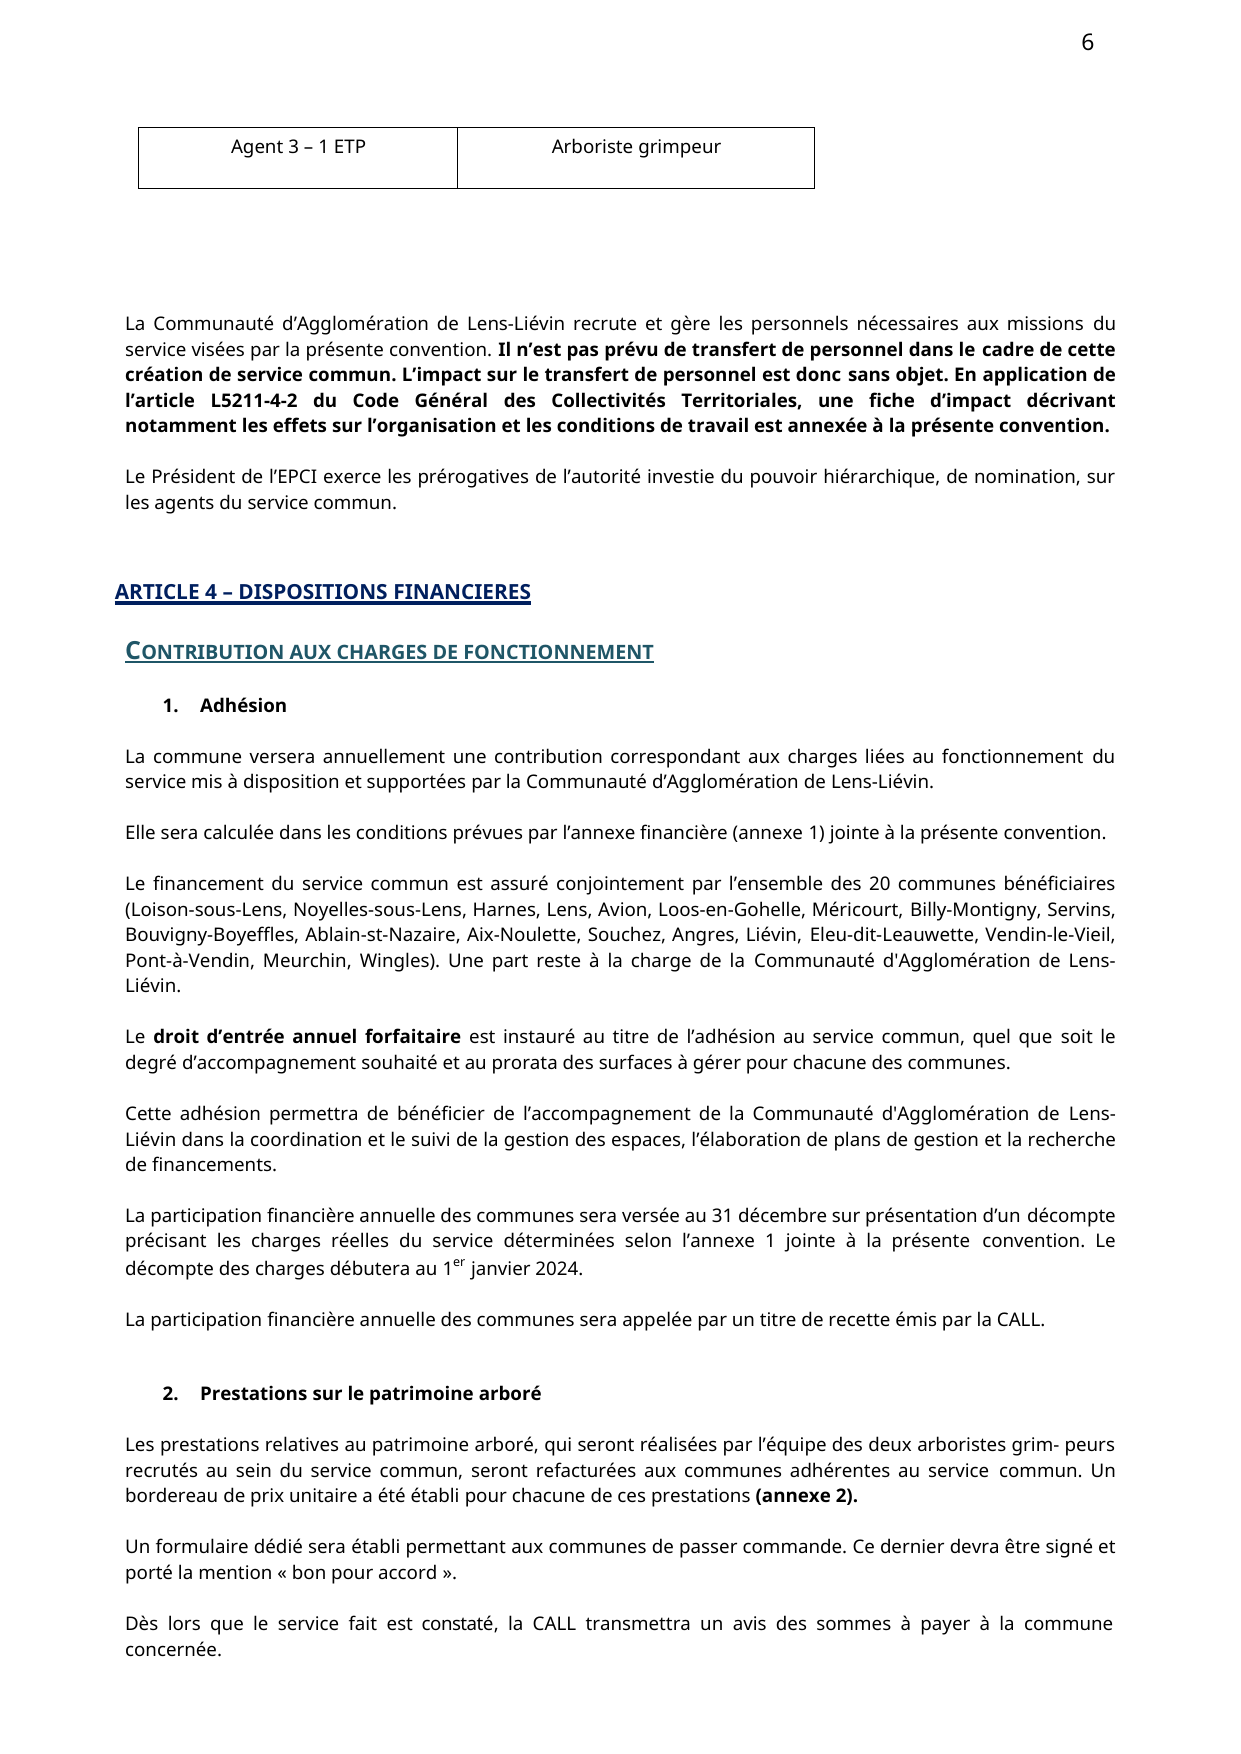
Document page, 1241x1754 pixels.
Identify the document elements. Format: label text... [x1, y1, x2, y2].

text Le droit d’entrée annuel forfaitaire est instauré au titre de l’adhésion au service commun, quel que soit le degré d’accompagnement souhaité et au prorata des surfaces à gérer pour chacune des communes. [125, 1024, 1116, 1075]
subtitle Prestations sur le patrimoine arboré [162, 1381, 1128, 1406]
text Le Président de l’EPCI exerce les prérogatives de l’autorité investie du pouvoir hiérarchique, de nomination, sur les agents du service commun. [125, 464, 1116, 515]
text La commune versera annuellement une contribution correspondant aux charges liées au fonctionnement du service mis à disposition et supportées par la Communauté d’Agglomération de Lens-Liévin. [125, 743, 1115, 794]
text Le financement du service commun est assuré conjointement par l’ensemble des 20 communes bénéficiaires (Loison-sous-Lens, Noyelles-sous-Lens, Harnes, Lens, Avion, Loos-en-Gohelle, Méricourt, Billy-Montigny, Servins, Bouvigny-Boyeffles, Ablain-st-Nazaire, Aix-Noulette, Souchez, Angres, Liévin, Eleu-dit-Leauwette, Vendin-le-Vieil, Pont-à-Vendin, Meurchin, Wingles). Une part reste à la charge de la Communauté d'Agglomération de Lens-Liévin. [125, 870, 1116, 998]
text ARTICLE 4 – DISPOSITIONS FINANCIERES [114, 577, 1128, 606]
subtitle Adhésion [162, 692, 1128, 718]
text Dès lors que le service fait est constaté, la CALL transmettra un avis des sommes à payer à la commune concernée. [125, 1610, 1115, 1661]
text Un formulaire dédié sera établi permettant aux communes de passer commande. Ce dernier devra être signé et porté la mention « bon pour accord ». [125, 1533, 1116, 1584]
text Les prestations relatives au patrimoine arboré, qui seront réalisées par l’équipe des deux arboristes grim- peurs recrutés au sein du service commun, seront refacturées aux communes adhérentes au service commun. Un bordereau de prix unitaire a été établi pour chacune de ces prestations (annexe 2). [125, 1432, 1116, 1508]
text Cette adhésion permettra de bénéficier de l’accompagnement de la Communauté d'Agglomération de Lens-Liévin dans la coordination et le suivi de la gestion des espaces, l’élaboration de plans de gestion et la recherche de financements. [125, 1100, 1116, 1177]
subtitle CONTRIBUTION AUX CHARGES DE FONCTIONNEMENT [125, 633, 1128, 667]
table_cell Agent 3 – 1 ETP [139, 128, 457, 188]
table_cell Arboriste grimpeur [458, 128, 814, 188]
text La participation financière annuelle des communes sera appelée par un titre de recette émis par la CALL. [125, 1306, 1128, 1332]
text La participation financière annuelle des communes sera versée au 31 décembre sur présentation d’un décompte précisant les charges réelles du service déterminées selon l’annexe 1 jointe à la présente convention. Le décompte des charges débutera au 1er janvier 2024. [125, 1202, 1116, 1281]
text La Communauté d’Agglomération de Lens-Liévin recrute et gère les personnels nécessaires aux missions du service visées par la présente convention. Il n’est pas prévu de transfert de personnel dans le cadre de cette création de service commun. L’impact sur le transfert de personnel est donc sans objet. En application de l’article L5211-4-2 du Code Général des Collectivités Territoriales, une fiche d’impact décrivant notamment les effets sur l’organisation et les conditions de travail est annexée à la présente convention. [125, 311, 1116, 438]
text Elle sera calculée dans les conditions prévues par l’annexe financière (annexe 1) jointe à la présente convention. [125, 819, 1116, 845]
